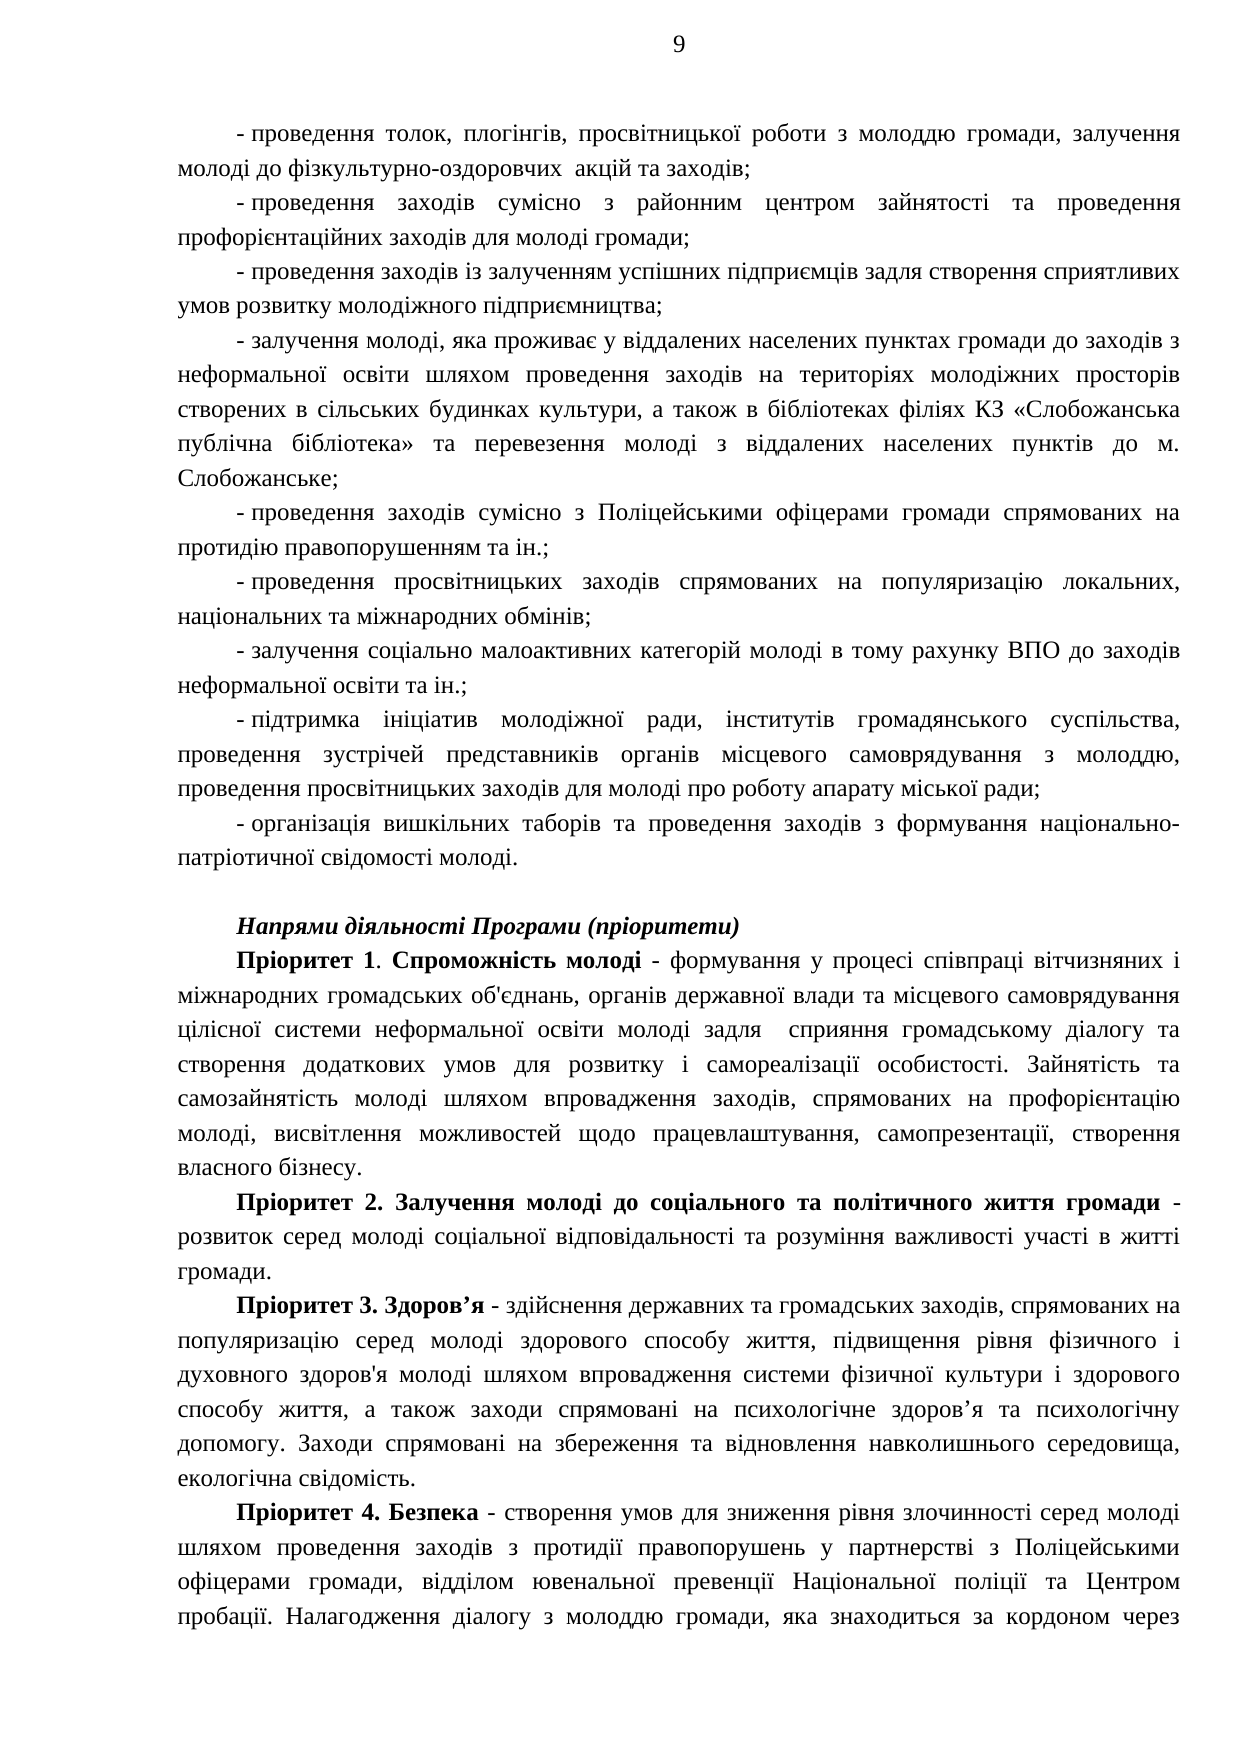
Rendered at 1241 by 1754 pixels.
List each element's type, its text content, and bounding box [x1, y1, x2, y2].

text Пріоритет 3. Здоров’я - здійснення державних та громадських заходів, спрямованих на популяризацію серед молоді здорового способу життя, підвищення рівня фізичного i духовного здоров'я молоді шляхом впровадження системи фізичної культури i здорового способу життя, а також заходи спрямовані на психологічне здоров’я та психологічну допомогу. Заходи спрямовані на збереження та відновлення навколишнього середовища, екологічна свідомість. [177, 1290, 1181, 1492]
text Напрями діяльності Програми (пріоритети) [177, 911, 1181, 940]
text Пріоритет 1. Спроможність молоді - формування у процесі спiвпрацi вiтчизняних i міжнародних громадських об'єднань, органів державної влади та місцевого самоврядування цілісної системи неформальної освiти молодi задля сприяння громадському дiалогy та створення додаткових умов для розвитку i самореалізації особистості. Зайнятість та самозайнятість молоді шляхом впровадження заходів, спрямованих на профорієнтацію молоді, висвітлення можливостей щодо працевлаштування, самопрезентації, створення власного бізнесу. [177, 946, 1181, 1181]
list підтримка ініціатив молодіжної ради, інститутів громадянського суспільства, проведення зустрічей представників органів місцевого самоврядування з молоддю, проведення просвітницьких заходів для молоді про роботу апарату міської ради; [177, 704, 1181, 802]
list проведення просвітницьких заходів спрямованих на популяризацію локальних, національних та міжнародних обмінів; [177, 566, 1181, 629]
list проведення заходів сумісно з районним центром зайнятості та проведення профорієнтаційних заходів для молоді громади; [177, 187, 1181, 250]
list проведення заходів із залученням успішних підприємців задля створення сприятливих умов розвитку молодіжного підприємництва; [177, 256, 1181, 319]
list проведення толок, плогінгів, просвітницької роботи з молоддю громади, залучення молоді до фізкультурно-оздоровчих акцій та заходів; [177, 118, 1181, 181]
list проведення заходів сумісно з Поліцейськими офіцерами громади спрямованих на протидію правопорушенням та ін.; [177, 497, 1181, 561]
list залучення соціально малоактивних категорій молоді в тому рахунку ВПО до заходів неформальної освіти та ін.; [177, 635, 1181, 698]
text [177, 1497, 1181, 1629]
text Пріоритет 2. Залучення молоді до соціального та політичного життя громади - розвиток серед молоді соціальної відповідальності та розуміння важливості участі в житті громади. [177, 1187, 1181, 1285]
list організація вишкільних таборів та проведення заходів з формування національно-патріотичної свідомості молоді. [177, 808, 1181, 871]
list залучення молоді, яка проживає у віддалених населених пунктах громади до заходів з неформальної освіти шляхом проведення заходів на територіях молодіжних просторів створених в сільських будинках культури, а також в бібліотеках філіях КЗ «Слобожанська публічна бібліотека» та перевезення молоді з віддалених населених пунктів до м. Слобожанське; [177, 325, 1181, 492]
